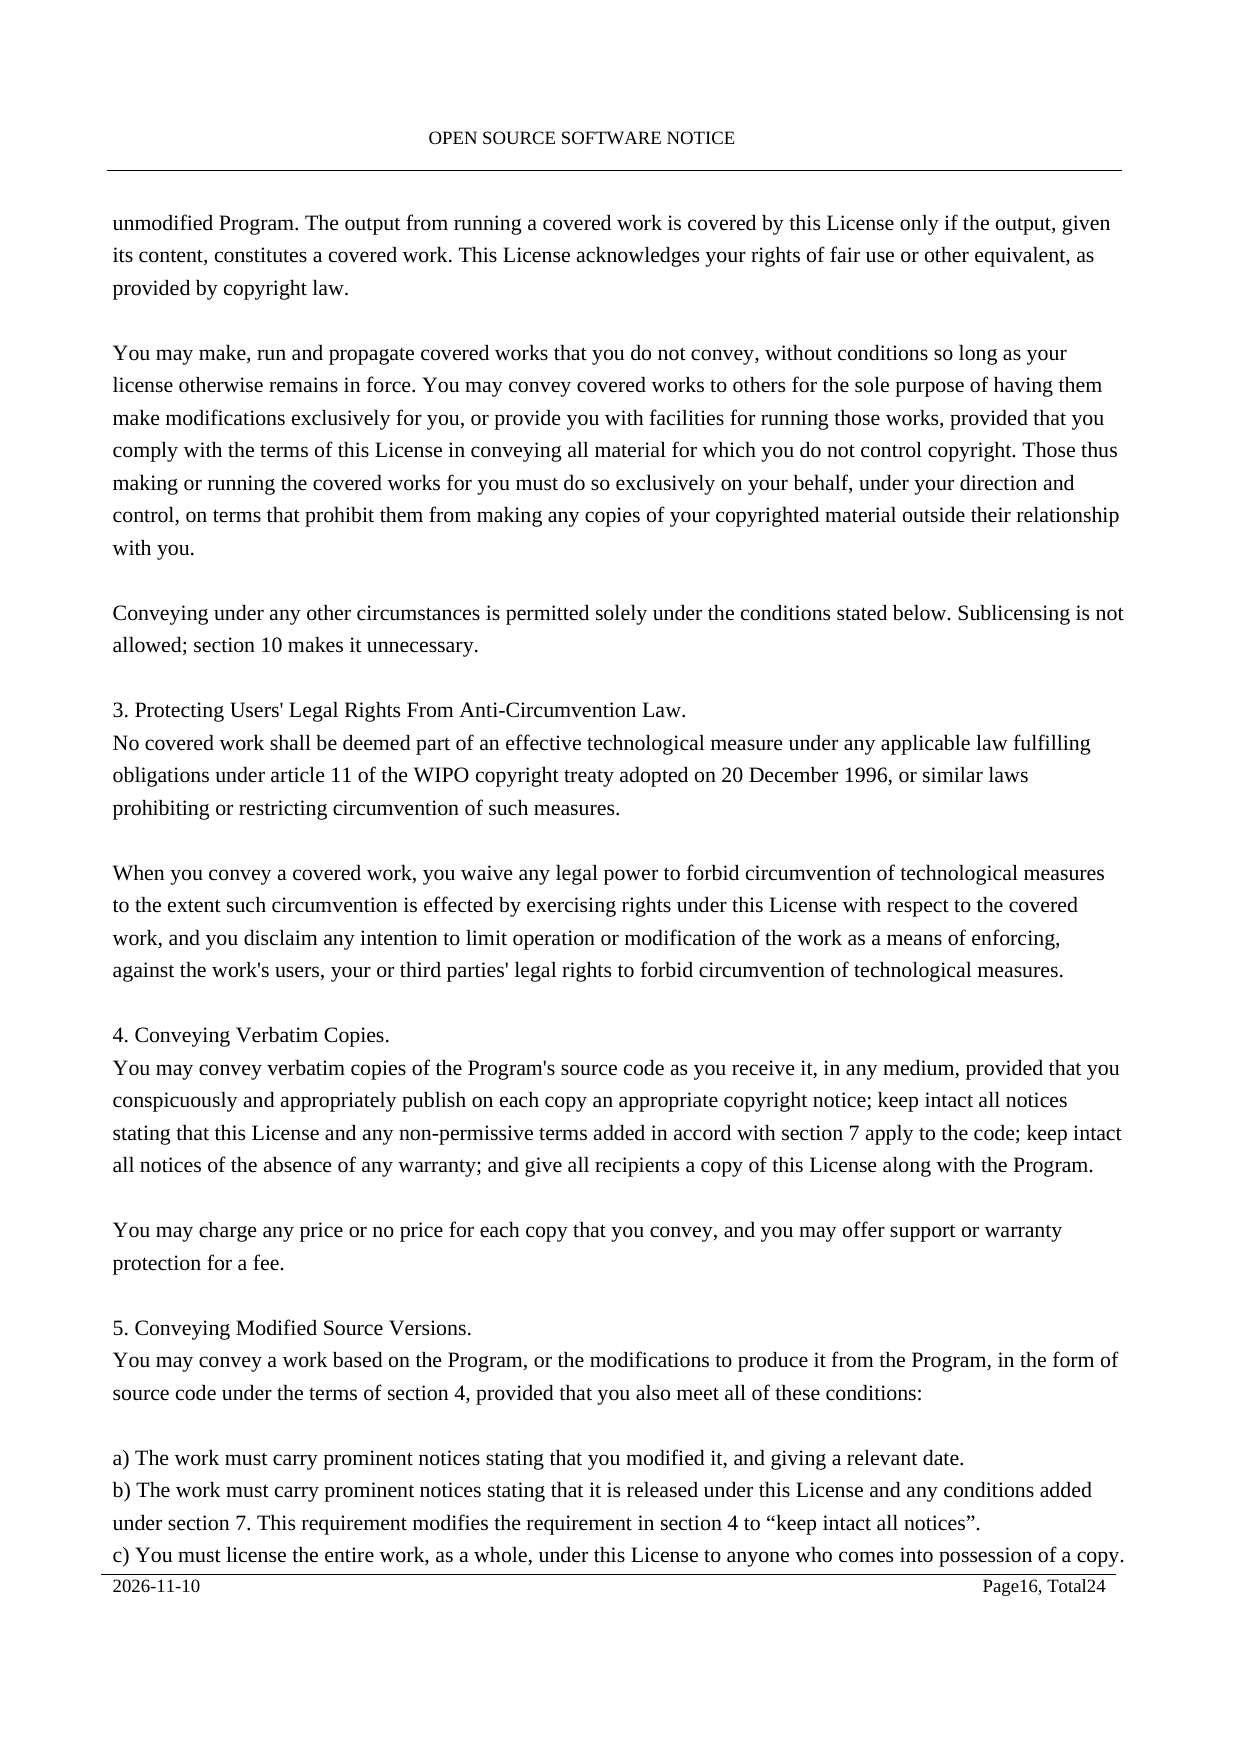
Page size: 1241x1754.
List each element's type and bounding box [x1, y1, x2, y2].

text [112, 206, 1128, 1571]
